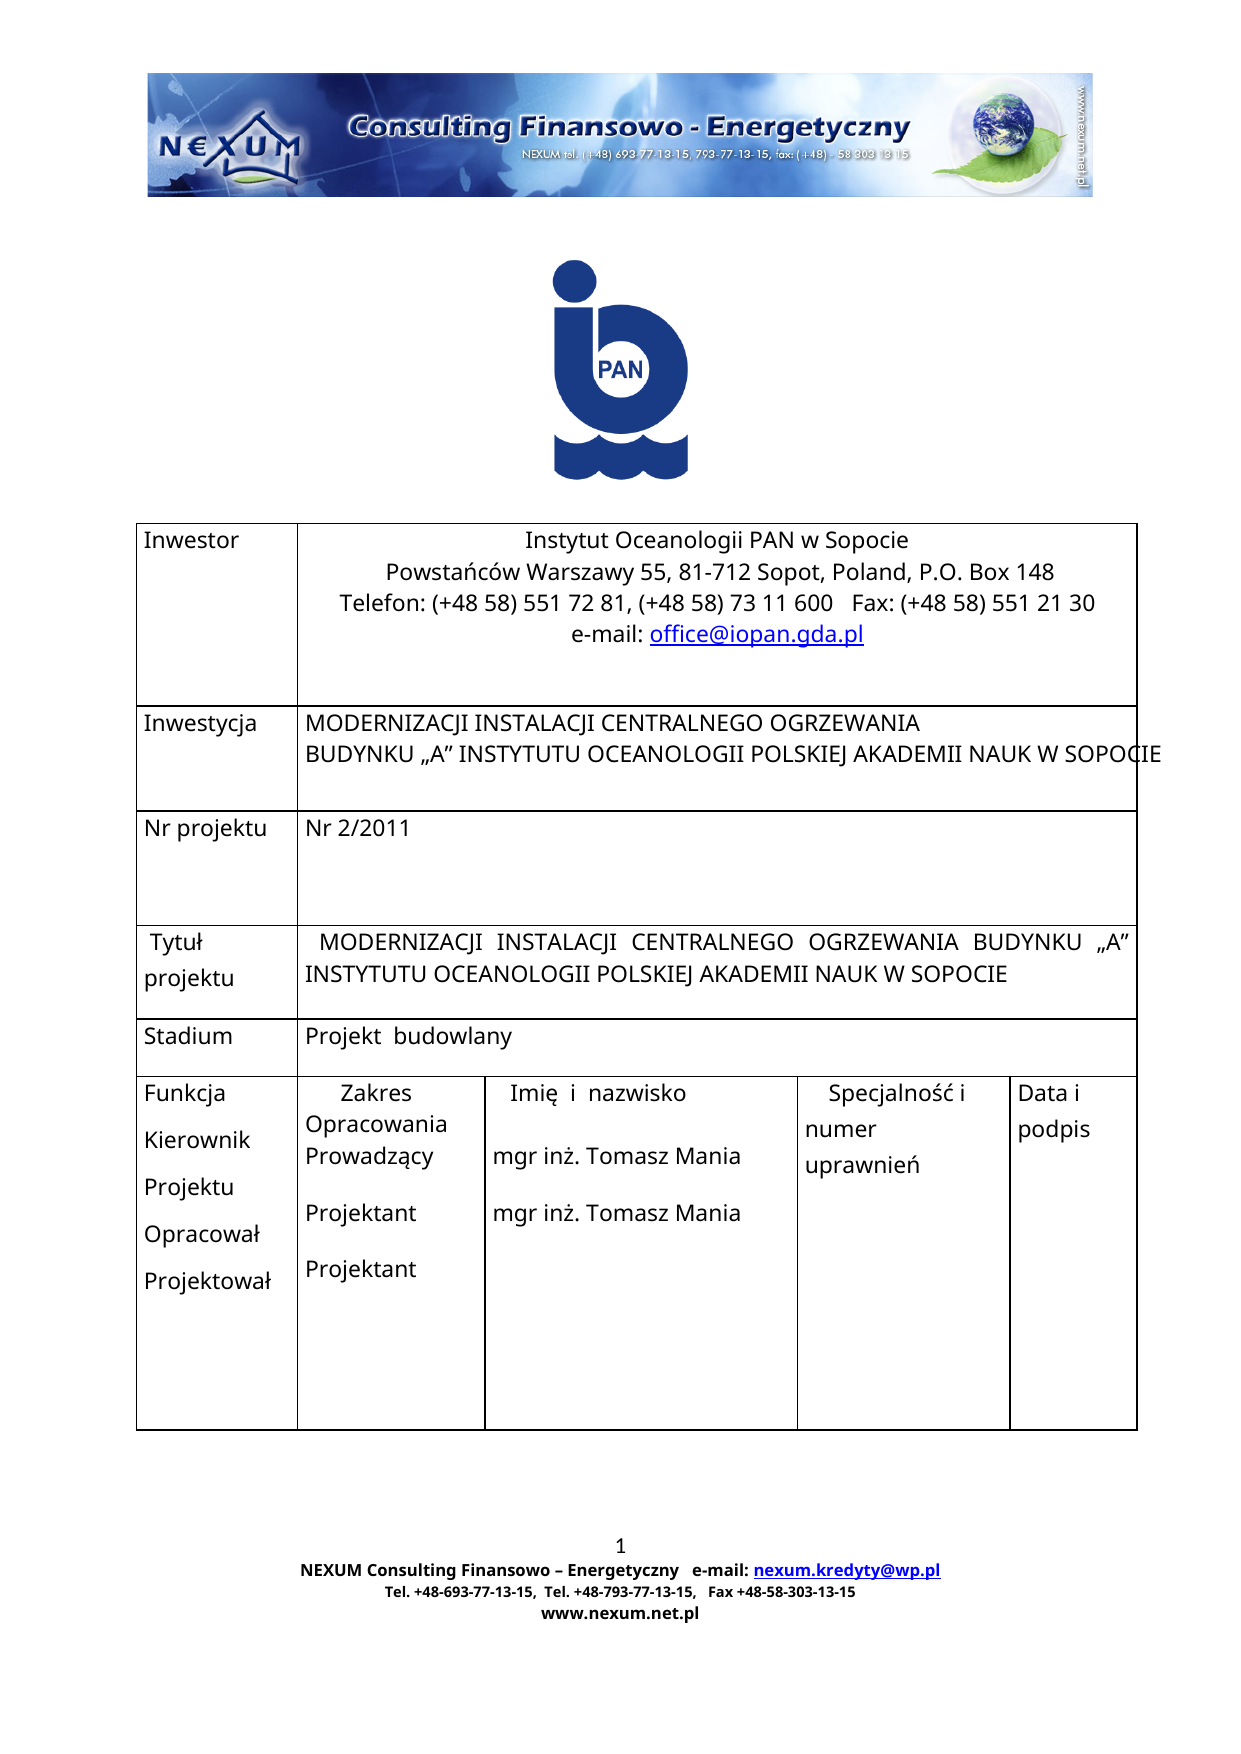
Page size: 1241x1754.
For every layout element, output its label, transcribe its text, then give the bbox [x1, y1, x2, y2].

picture [147, 73, 1093, 197]
table_cell Nr projektu [137, 812, 297, 925]
table_cell Zakres Opracowania Prowadzący Projektant Projektant [298, 1077, 484, 1429]
table_cell Inwestycja [137, 707, 297, 810]
table_cell Funkcja Kierownik Projektu Opracował Projektował [137, 1077, 297, 1429]
picture [511, 224, 729, 498]
table_cell Imię i nazwisko mgr inż. Tomasz Mania mgr inż. Tomasz Mania [486, 1077, 797, 1429]
table_cell Specjalność i numer uprawnień [798, 1077, 1009, 1429]
table_cell Nr 2/2011 [298, 812, 1136, 925]
table_cell Data i podpis [1011, 1077, 1136, 1429]
table_cell Stadium [137, 1020, 297, 1076]
table_cell Projekt budowlany [298, 1020, 1136, 1076]
table_header Instytut Oceanologii PAN w Sopocie Powstańców Warszawy 55, 81-712 Sopot, Poland, P.O. Box 148 Telefon: (+48 58) 551 72 81, (+48 58) 73 11 600 Fax: (+48 58) 551 21 30 e-mail: office@iopan.gda.pl [298, 524, 1136, 705]
table_cell MODERNIZACJI INSTALACJI CENTRALNEGO OGRZEWANIA BUDYNKU „A” INSTYTUTU OCEANOLOGII POLSKIEJ AKADEMII NAUK W SOPOCIE [298, 707, 1136, 810]
table_cell Tytuł projektu [137, 926, 297, 1018]
table_header Inwestor [137, 524, 297, 705]
table_cell MODERNIZACJI INSTALACJI CENTRALNEGO OGRZEWANIA BUDYNKU „A” INSTYTUTU OCEANOLOGII POLSKIEJ AKADEMII NAUK W SOPOCIE [298, 926, 1136, 1018]
